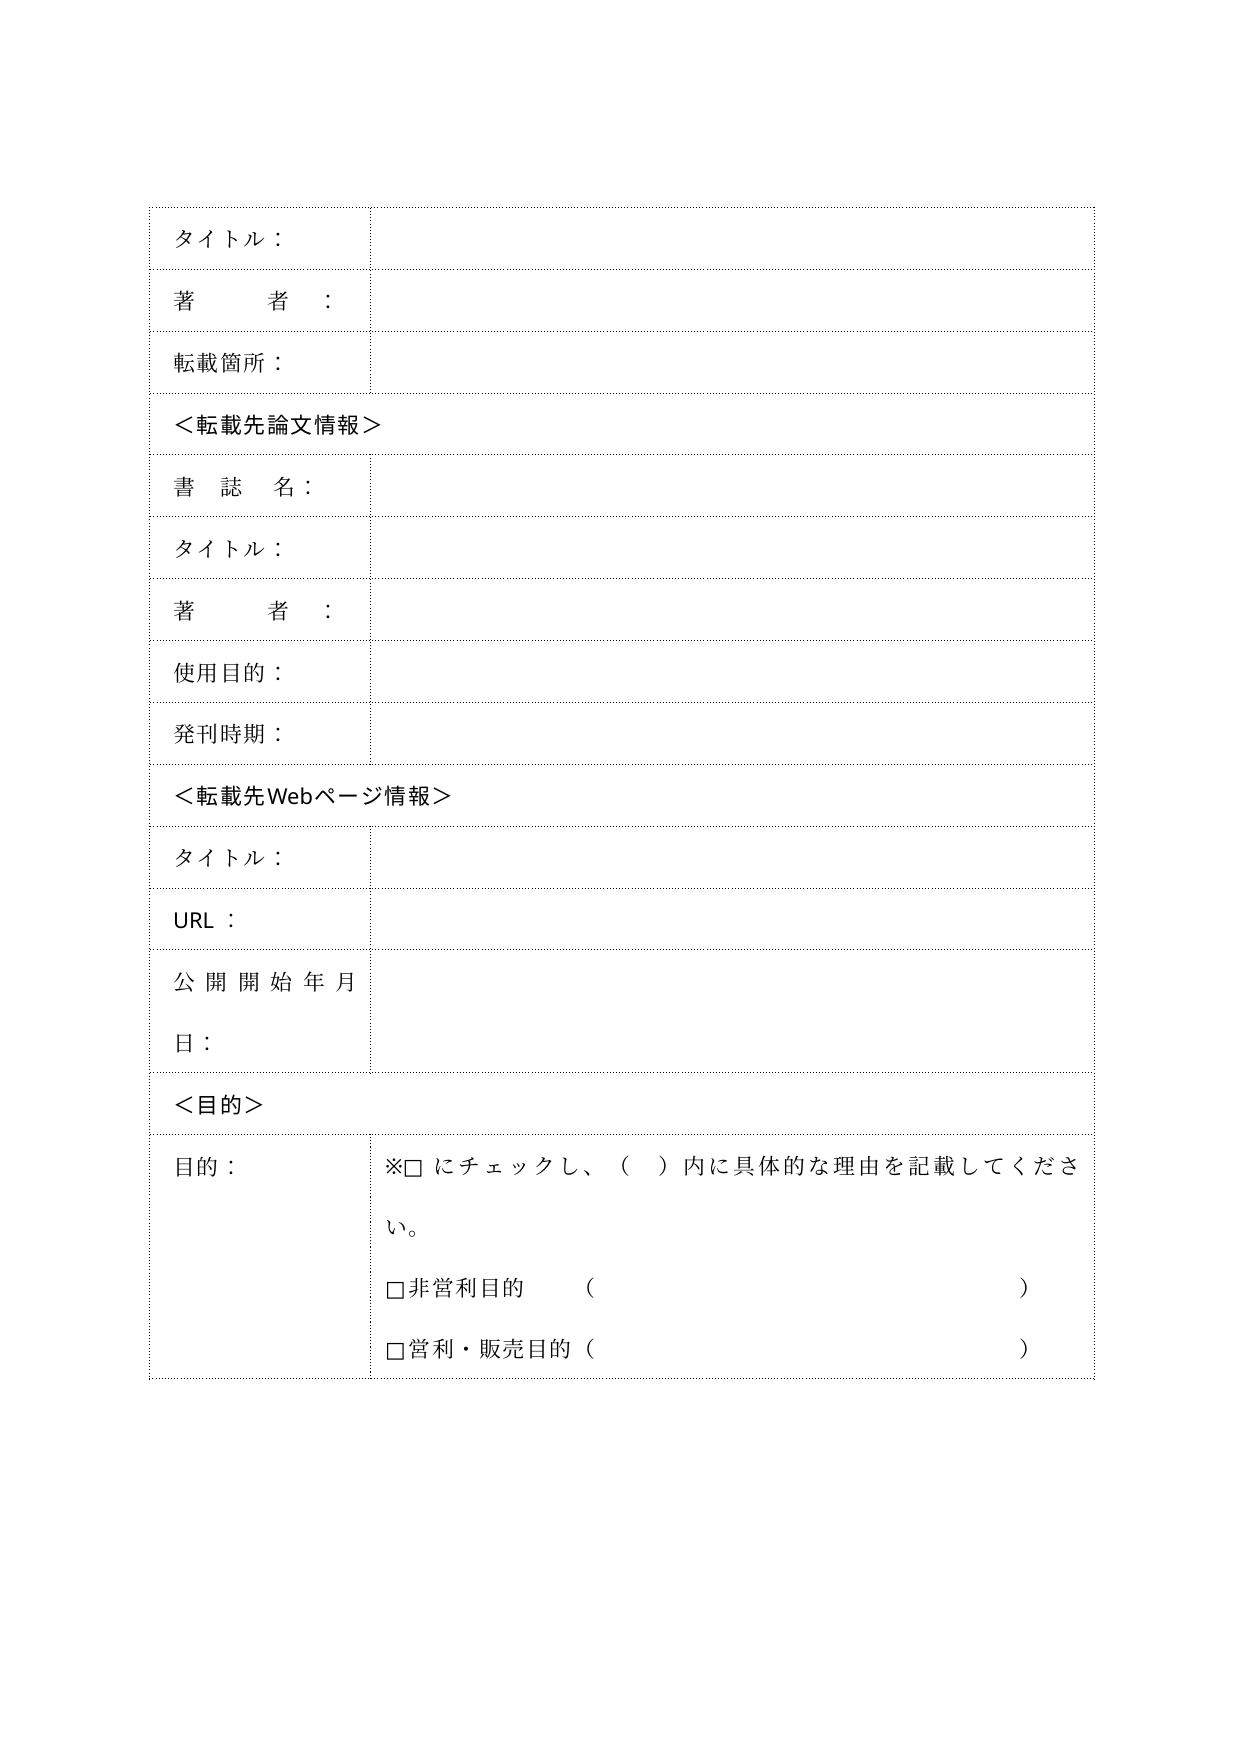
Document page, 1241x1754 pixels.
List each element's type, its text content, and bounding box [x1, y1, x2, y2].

table_cell タイトル： [150, 826, 371, 887]
table_cell ＜転載先論文情報＞ [150, 393, 1094, 454]
table_cell [371, 331, 1094, 392]
table_cell 著 者： [150, 578, 371, 640]
table_cell [371, 516, 1094, 578]
table_cell [371, 888, 1094, 949]
table_cell [371, 578, 1094, 640]
table_cell ＜目的＞ [150, 1072, 1094, 1134]
table_cell ＜転載先Webページ情報＞ [150, 764, 1094, 826]
table_cell 転載箇所： [150, 331, 371, 392]
table_cell タイトル： [150, 516, 371, 578]
table_cell [371, 949, 1094, 1072]
table_cell 発刊時期： [150, 702, 371, 764]
table_cell ※□にチェックし、（ ）内に具体的な理由を記載してください。 □非営利目的 （ ） □営利・販売目的（ ） [371, 1134, 1094, 1378]
table_cell タイトル： [150, 207, 371, 269]
table_cell [371, 640, 1094, 702]
table_cell [371, 207, 1094, 269]
table_cell 公開開始年月日： [150, 949, 371, 1072]
table_cell 使用目的： [150, 640, 371, 702]
table_cell [371, 702, 1094, 764]
table_cell 著 者： [150, 269, 371, 331]
table_cell URL： [150, 888, 371, 949]
table_cell 書誌名： [150, 454, 371, 516]
table_cell [371, 826, 1094, 887]
table_cell [371, 269, 1094, 331]
table_cell 目的： [150, 1134, 371, 1378]
table_cell [371, 454, 1094, 516]
